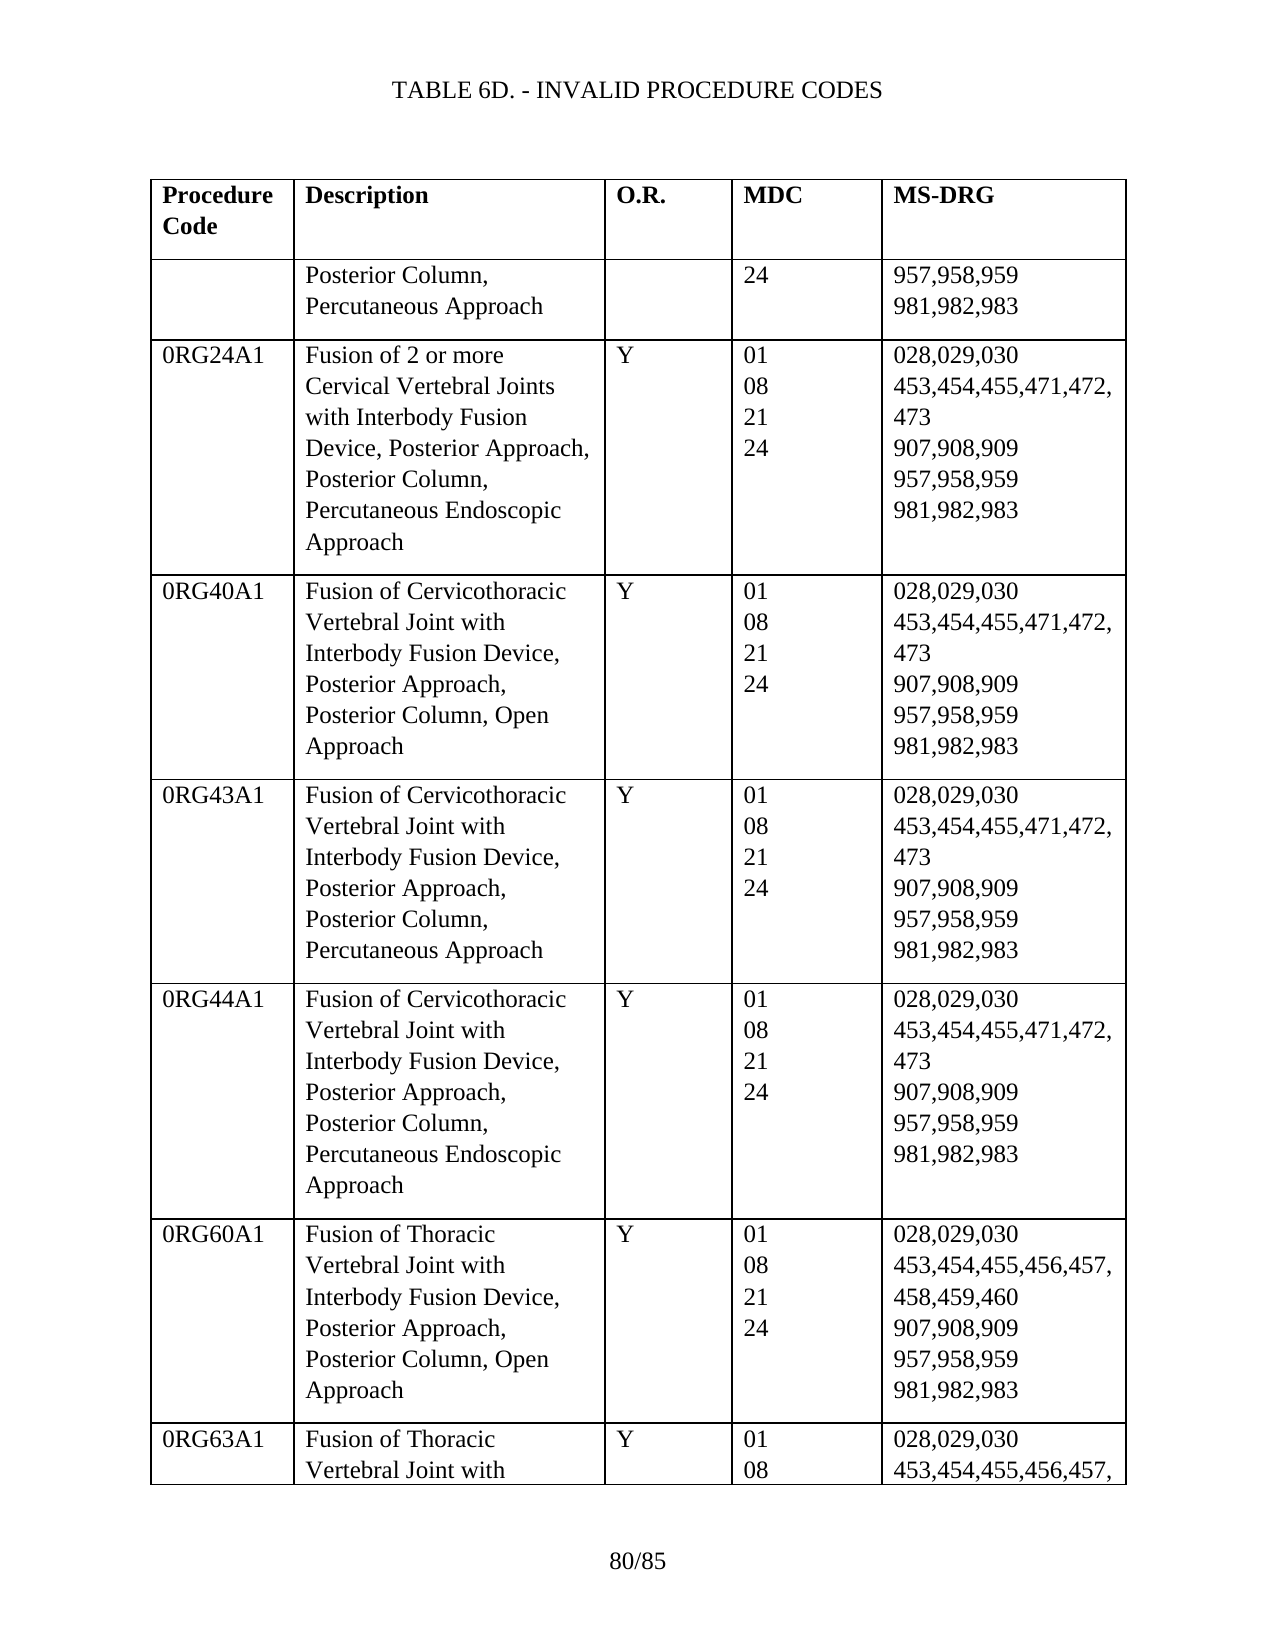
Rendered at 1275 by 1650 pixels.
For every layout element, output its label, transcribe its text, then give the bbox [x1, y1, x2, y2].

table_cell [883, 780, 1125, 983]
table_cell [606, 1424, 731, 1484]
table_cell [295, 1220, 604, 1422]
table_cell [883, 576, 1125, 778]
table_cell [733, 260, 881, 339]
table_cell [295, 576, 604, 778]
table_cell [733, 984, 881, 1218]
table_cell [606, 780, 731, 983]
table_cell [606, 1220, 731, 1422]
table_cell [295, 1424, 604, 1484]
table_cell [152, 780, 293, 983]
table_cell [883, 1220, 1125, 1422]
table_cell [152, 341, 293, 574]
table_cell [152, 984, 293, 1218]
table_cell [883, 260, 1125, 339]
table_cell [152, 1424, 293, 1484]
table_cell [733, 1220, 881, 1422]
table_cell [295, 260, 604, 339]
table_header MDC [733, 180, 881, 259]
table_header O.R. [606, 180, 731, 259]
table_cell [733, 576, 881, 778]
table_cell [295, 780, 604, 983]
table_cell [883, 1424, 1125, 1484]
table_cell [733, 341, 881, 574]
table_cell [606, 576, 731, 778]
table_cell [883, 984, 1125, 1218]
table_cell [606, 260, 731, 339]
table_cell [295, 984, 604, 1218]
table_header Procedure Code [152, 180, 293, 259]
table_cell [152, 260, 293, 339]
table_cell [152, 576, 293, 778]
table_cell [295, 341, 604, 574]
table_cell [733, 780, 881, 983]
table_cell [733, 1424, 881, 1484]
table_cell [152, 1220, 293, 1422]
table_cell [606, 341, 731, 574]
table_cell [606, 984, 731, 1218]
table_header Description [295, 180, 604, 259]
table_header MS-DRG [883, 180, 1125, 259]
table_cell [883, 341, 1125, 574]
